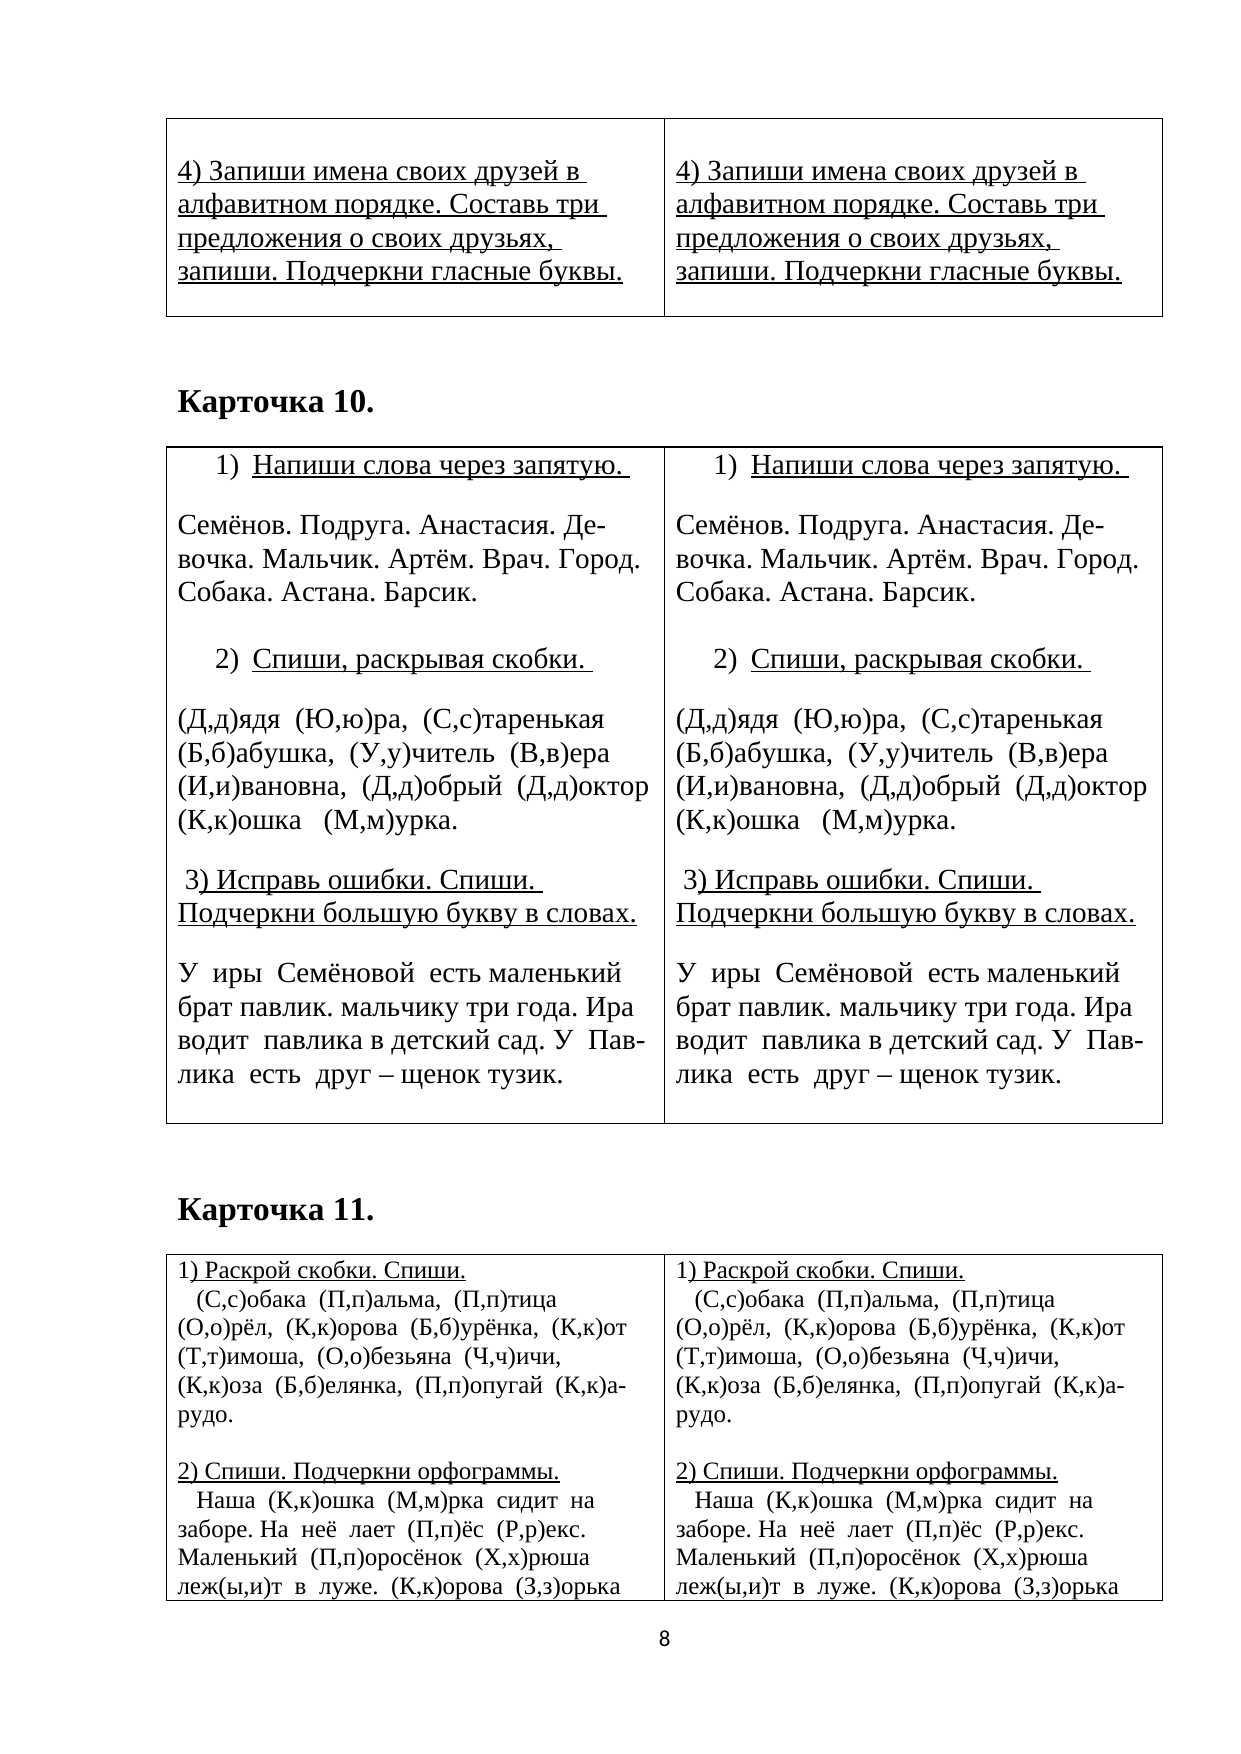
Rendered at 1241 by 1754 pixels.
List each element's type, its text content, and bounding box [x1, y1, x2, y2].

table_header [665, 1255, 1162, 1600]
table_header Напиши слова через запятую. Семёнов. Подруга. Анастасия. Де- вочка. Мальчик. Артём. Врач. Город. Собака. Астана. Барсик. Спиши, раскрывая скобки. (Д,д)ядя (Ю,ю)ра, (С,с)таренькая (Б,б)абушка, (У,у)читель (В,в)ера (И,и)вановна, (Д,д)обрый (Д,д)октор (К,к)ошка (М,м)урка. 3) Исправь ошибки. Спиши. Подчеркни большую букву в словах. У иры Семёновой есть маленький брат павлик. мальчику три года. Ира водит павлика в детский сад. У Пав- лика есть друг – щенок тузик. [665, 448, 1162, 1123]
text Карточка 11. [177, 1189, 1152, 1227]
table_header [167, 119, 664, 316]
table_header Напиши слова через запятую. Семёнов. Подруга. Анастасия. Де- вочка. Мальчик. Артём. Врач. Город. Собака. Астана. Барсик. Спиши, раскрывая скобки. (Д,д)ядя (Ю,ю)ра, (С,с)таренькая (Б,б)абушка, (У,у)читель (В,в)ера (И,и)вановна, (Д,д)обрый (Д,д)октор (К,к)ошка (М,м)урка. 3) Исправь ошибки. Спиши. Подчеркни большую букву в словах. У иры Семёновой есть маленький брат павлик. мальчику три года. Ира водит павлика в детский сад. У Пав- лика есть друг – щенок тузик. [167, 448, 664, 1123]
text Карточка 10. [177, 382, 1152, 420]
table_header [167, 1255, 664, 1600]
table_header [665, 119, 1162, 316]
